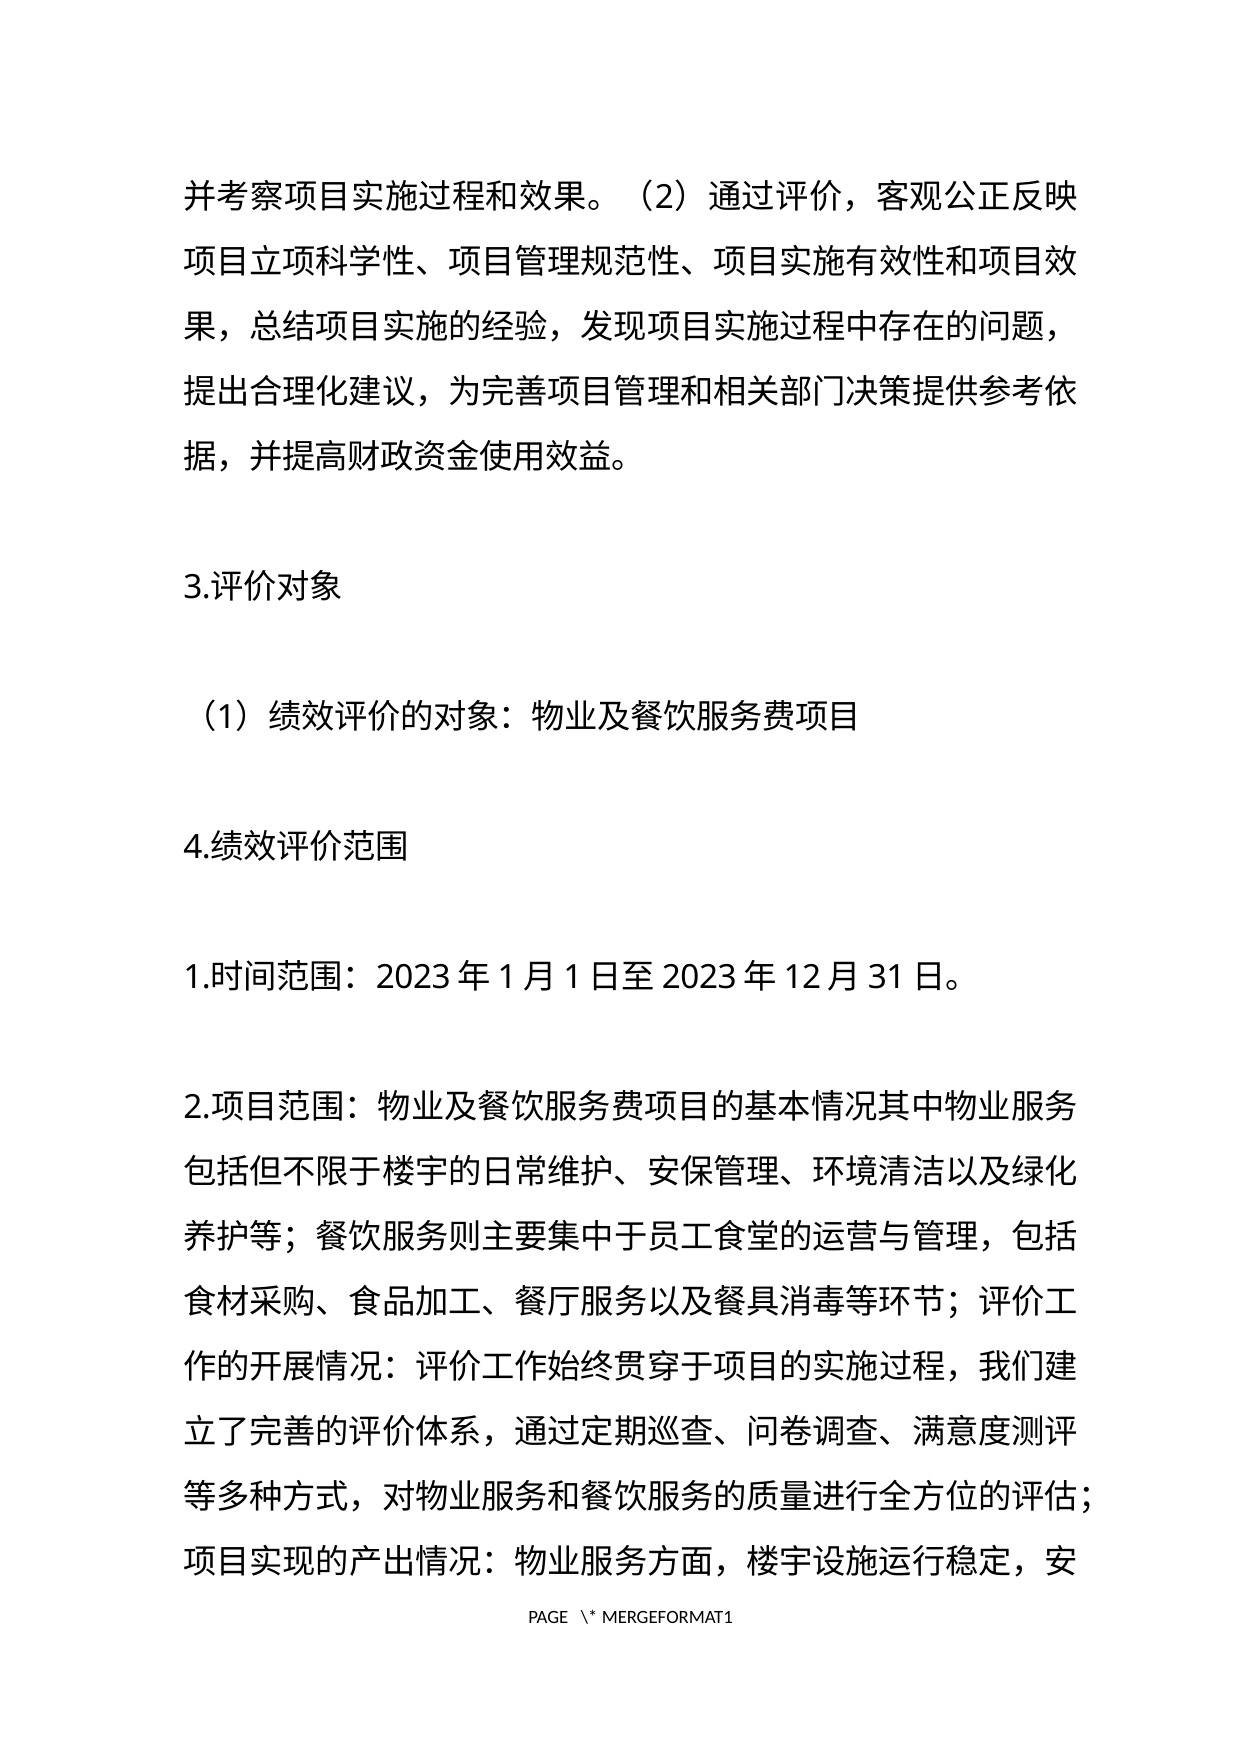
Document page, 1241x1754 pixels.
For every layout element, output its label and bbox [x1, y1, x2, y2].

text [183, 162, 1078, 1592]
